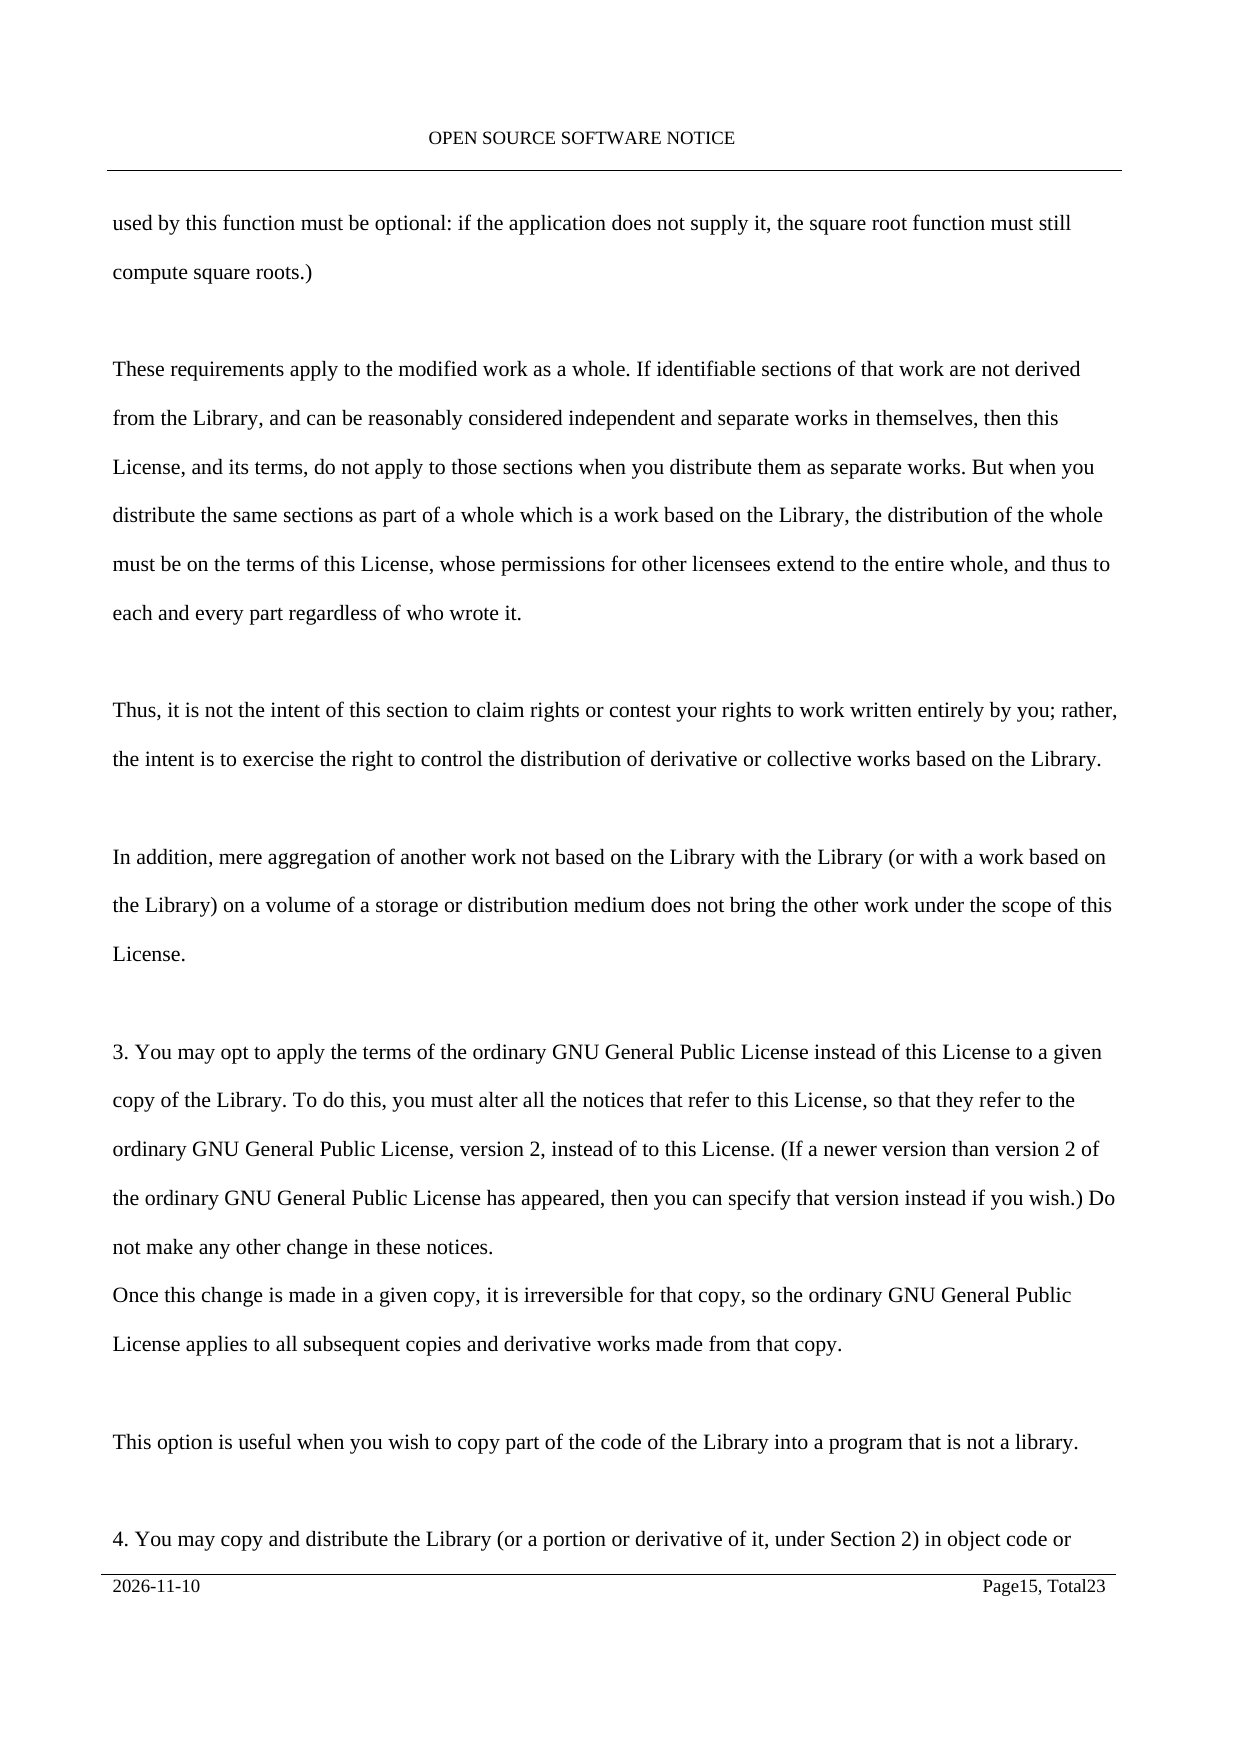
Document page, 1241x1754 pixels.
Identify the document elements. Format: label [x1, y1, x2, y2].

text [112, 206, 1128, 1555]
